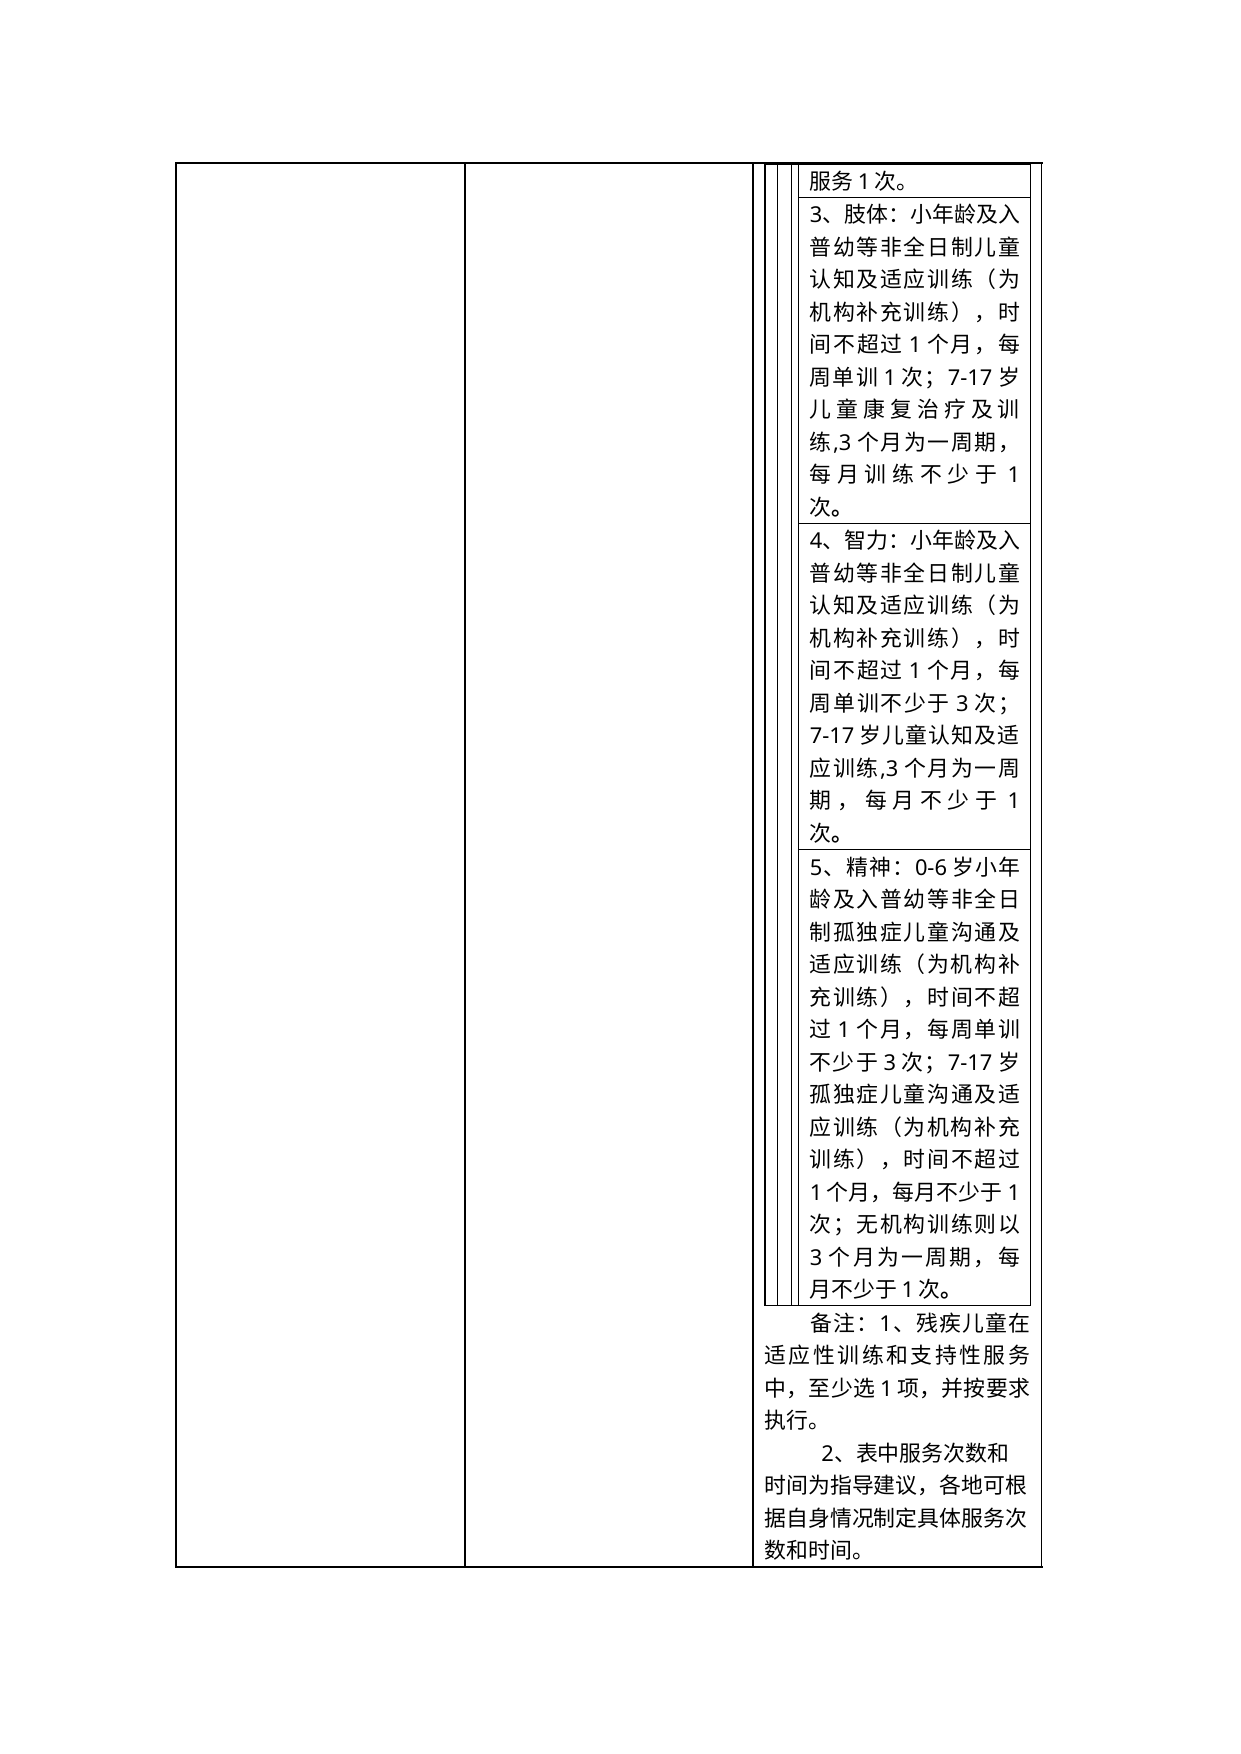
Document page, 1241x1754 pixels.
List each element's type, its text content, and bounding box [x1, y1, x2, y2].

table_cell [466, 164, 752, 1566]
table_cell 4 [177, 164, 464, 1566]
